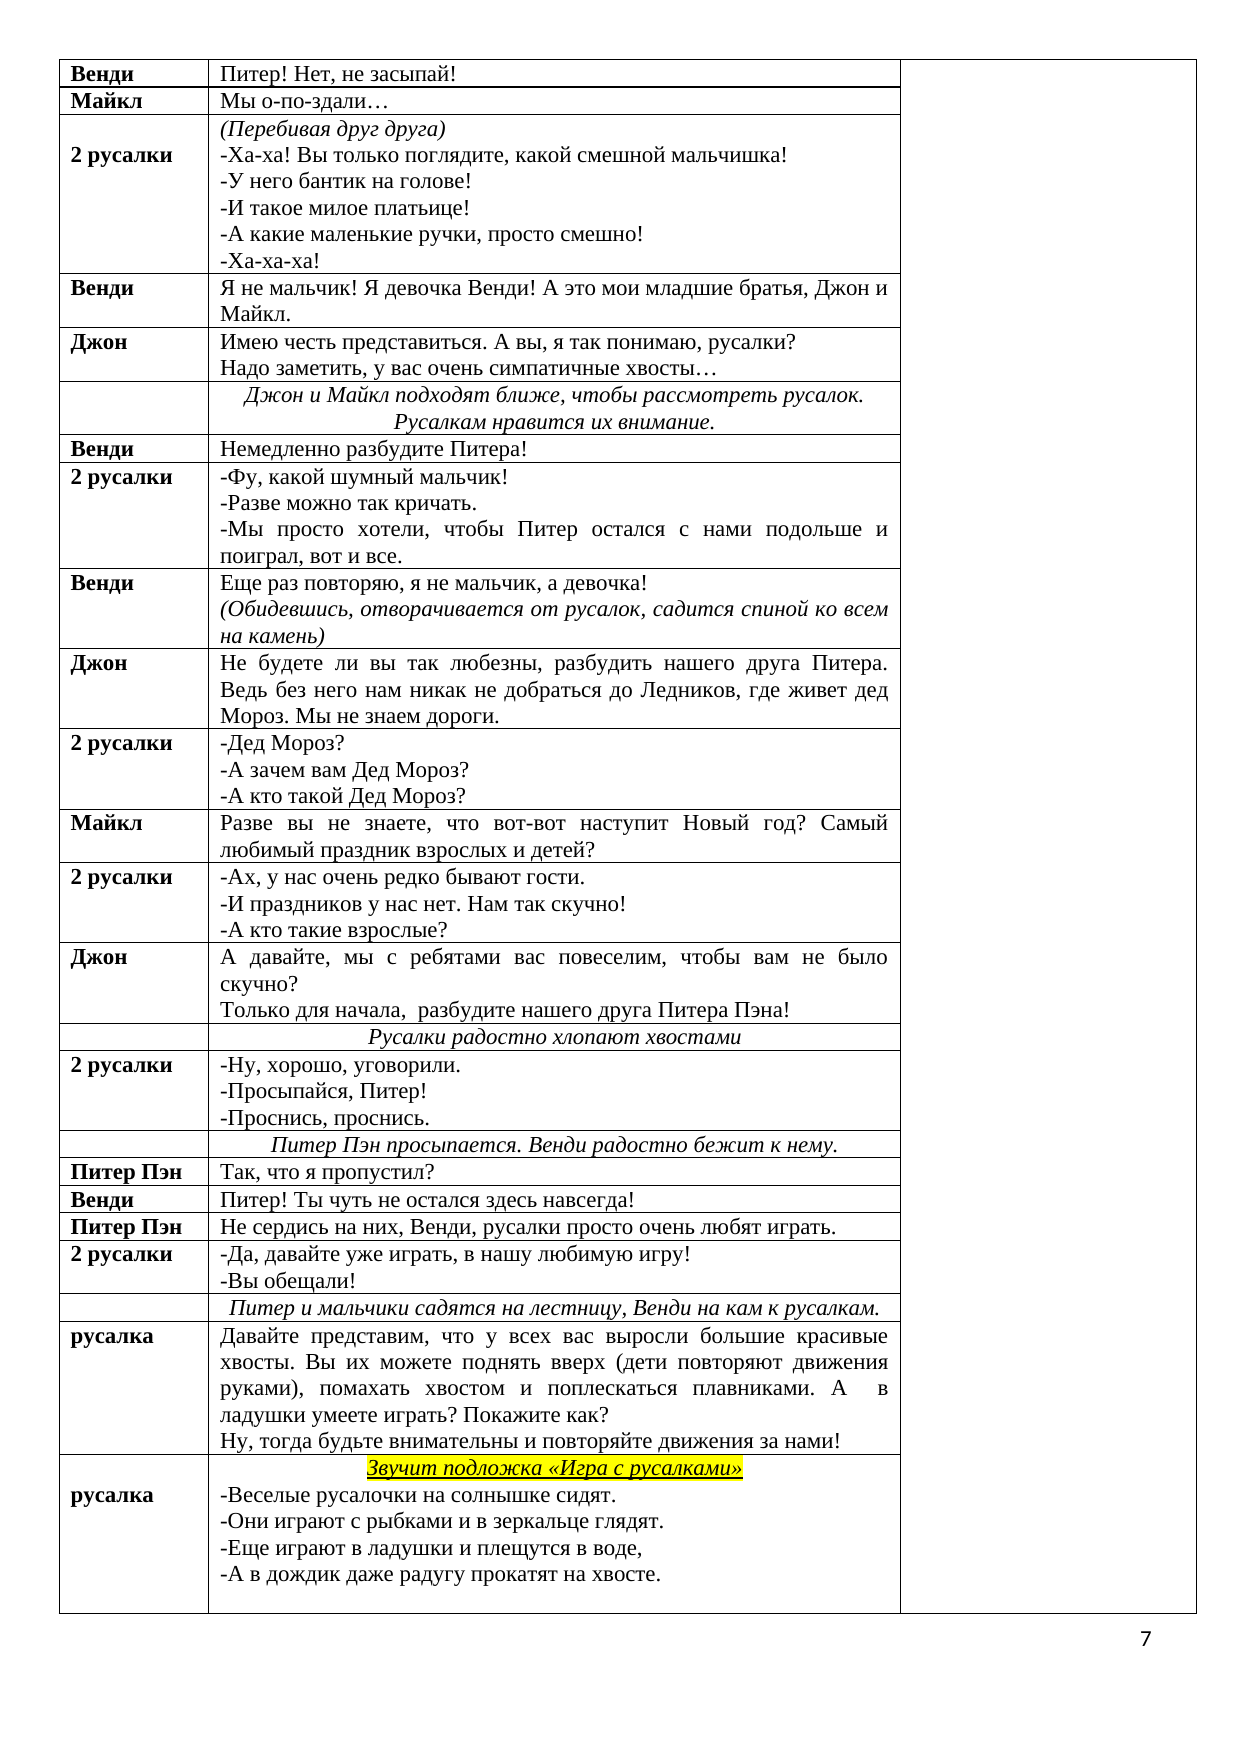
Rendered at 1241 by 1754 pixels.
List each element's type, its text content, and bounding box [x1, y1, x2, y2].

table_cell Я не мальчик! Я девочка Венди! А это мои младшие братья, Джон и Майкл. [209, 274, 900, 327]
table_cell [60, 1131, 208, 1157]
table_cell Джон [60, 328, 208, 381]
table_cell Русалки радостно хлопают хвостами [209, 1024, 900, 1050]
table_cell Так, что я пропустил? [209, 1158, 900, 1185]
table_cell Имею честь представиться. А вы, я так понимаю, русалки? Надо заметить, у вас очень симпатичные хвосты… [209, 328, 900, 381]
table_cell А давайте, мы с ребятами вас повеселим, чтобы вам не было скучно? Только для начала, разбудите нашего друга Питера Пэна! [209, 943, 900, 1022]
table_cell Венди [60, 274, 208, 327]
table_cell Питер! Нет, не засыпай! [209, 60, 900, 86]
table_cell Венди [60, 1186, 208, 1212]
table_cell -Ах, у нас очень редко бывают гости. -И праздников у нас нет. Нам так скучно! -А кто такие взрослые? [209, 863, 900, 942]
table_cell [60, 382, 208, 434]
table_cell -Да, давайте уже играть, в нашу любимую игру! -Вы обещали! [209, 1241, 900, 1293]
table_cell Не будете ли вы так любезны, разбудить нашего друга Питера. Ведь без него нам никак не добраться до Ледников, где живет дед Мороз. Мы не знаем дороги. [209, 649, 900, 728]
table_cell Питер Пэн [60, 1213, 208, 1239]
table_cell Майкл [60, 810, 208, 862]
table_cell Еще раз повторяю, я не мальчик, а девочка! (Обидевшись, отворачивается от русалок, садится спиной ко всем на камень) [209, 569, 900, 648]
table_cell Джон и Майкл подходят ближе, чтобы рассмотреть русалок. Русалкам нравится их внимание. [209, 382, 900, 434]
table_cell Джон [60, 943, 208, 1022]
table_cell Майкл [60, 88, 208, 114]
table_cell [60, 1024, 208, 1050]
table_cell 2 русалки [60, 1051, 208, 1130]
table_cell Питер Пэн [60, 1158, 208, 1185]
table_cell Мы о-по-здали… [209, 88, 900, 114]
table_cell Не сердись на них, Венди, русалки просто очень любят играть. [209, 1213, 900, 1239]
table_cell Джон [60, 649, 208, 728]
table_cell 2 русалки [60, 1241, 208, 1293]
table_cell Разве вы не знаете, что вот-вот наступит Новый год? Самый любимый праздник взрослых и детей? [209, 810, 900, 862]
table_cell русалка [60, 1322, 208, 1453]
table_cell [60, 1294, 208, 1321]
table_cell Венди [60, 435, 208, 462]
table_cell 2 русалки [60, 463, 208, 568]
table_cell Питер! Ты чуть не остался здесь навсегда! [209, 1186, 900, 1212]
table_cell Давайте представим, что у всех вас выросли большие красивые хвосты. Вы их можете поднять вверх (дети повторяют движения руками), помахать хвостом и поплескаться плавниками. А в ладушки умеете играть? Покажите как? Ну, тогда будьте внимательны и повторяйте движения за нами! [209, 1322, 900, 1453]
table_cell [209, 1455, 900, 1613]
table_cell 2 русалки [60, 729, 208, 808]
table_cell -Ну, хорошо, уговорили. -Просыпайся, Питер! -Проснись, проснись. [209, 1051, 900, 1130]
table_cell (Перебивая друг друга) -Ха-ха! Вы только поглядите, какой смешной мальчишка! -У него бантик на голове! -И такое милое платьице! -А какие маленькие ручки, просто смешно! -Ха-ха-ха! [209, 115, 900, 273]
table_cell русалка [60, 1455, 208, 1613]
table_cell Немедленно разбудите Питера! [209, 435, 900, 462]
table_cell -Дед Мороз? -А зачем вам Дед Мороз? -А кто такой Дед Мороз? [209, 729, 900, 808]
table_cell 2 русалки [60, 863, 208, 942]
table_cell Питер Пэн просыпается. Венди радостно бежит к нему. [209, 1131, 900, 1157]
table_cell Венди [60, 569, 208, 648]
table_cell Венди [60, 60, 208, 86]
table_cell 2 русалки [60, 115, 208, 273]
table_cell -Фу, какой шумный мальчик! -Разве можно так кричать. -Мы просто хотели, чтобы Питер остался с нами подольше и поиграл, вот и все. [209, 463, 900, 568]
table_cell Питер и мальчики садятся на лестницу, Венди на кам к русалкам. [209, 1294, 900, 1321]
